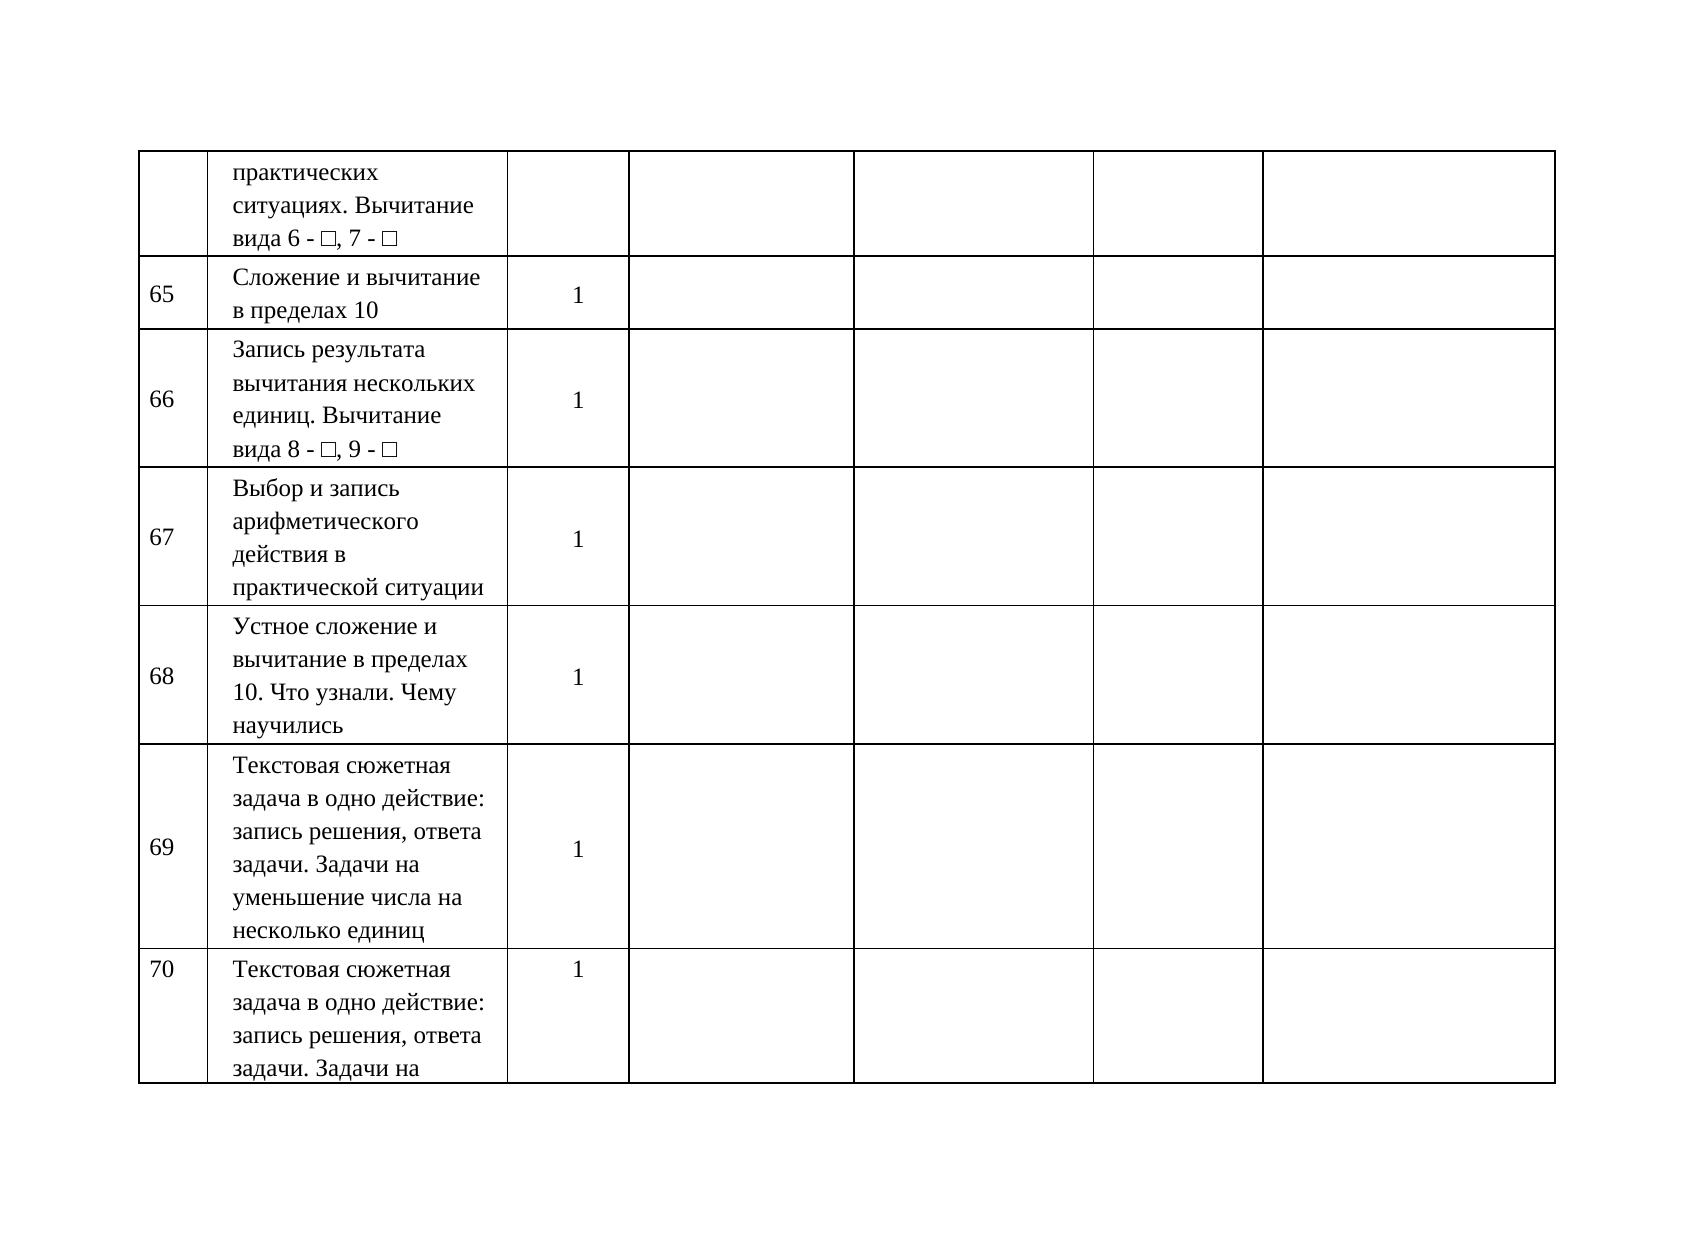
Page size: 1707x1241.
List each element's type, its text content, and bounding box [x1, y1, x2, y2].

table_cell [630, 468, 853, 605]
table_cell [855, 606, 1093, 743]
table_cell [1264, 330, 1554, 466]
table_cell [1264, 606, 1554, 743]
table_cell 1 [508, 745, 628, 948]
table_cell Сложение и вычитание в пределах 10 [208, 257, 507, 328]
table_cell Устное сложение и вычитание в пределах 10. Что узнали. Чему научились [208, 606, 507, 743]
table_cell 1 [508, 468, 628, 605]
table_cell [630, 949, 853, 1082]
table_cell [855, 949, 1093, 1082]
table_cell [1264, 745, 1554, 948]
table_cell [1264, 949, 1554, 1082]
table_cell [855, 330, 1093, 466]
table_cell 1 [508, 949, 628, 1082]
table_cell [630, 257, 853, 328]
table_cell [1264, 152, 1554, 255]
table_cell 68 [140, 606, 207, 743]
table_cell [630, 745, 853, 948]
table_cell [855, 152, 1093, 255]
table_cell 66 [140, 330, 207, 466]
table_cell Запись результата вычитания нескольких единиц. Вычитание вида 8 - □, 9 - □ [208, 330, 507, 466]
table_cell [855, 468, 1093, 605]
table_cell [1094, 330, 1262, 466]
table_cell 1 [508, 257, 628, 328]
table_cell [855, 257, 1093, 328]
table_cell 70 [140, 949, 207, 1082]
table_cell [630, 330, 853, 466]
table_cell [1094, 949, 1262, 1082]
table_cell [1264, 257, 1554, 328]
table_cell [1094, 745, 1262, 948]
table_cell Выбор и запись арифметического действия в практической ситуации [208, 468, 507, 605]
table_cell [855, 745, 1093, 948]
table_cell [1094, 468, 1262, 605]
table_cell 64 [140, 152, 207, 255]
table_cell 1 [508, 152, 628, 255]
table_cell 65 [140, 257, 207, 328]
table_cell 67 [140, 468, 207, 605]
table_cell 1 [508, 330, 628, 466]
table_cell 69 [140, 745, 207, 948]
table_cell Текстовая сюжетная задача в одно действие: запись решения, ответа задачи. Задачи на уменьшение числа на несколько единиц [208, 745, 507, 948]
table_cell [630, 152, 853, 255]
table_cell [208, 152, 507, 255]
table_cell [1094, 152, 1262, 255]
table_cell [1264, 468, 1554, 605]
table_cell [1094, 606, 1262, 743]
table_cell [208, 949, 507, 1082]
table_cell 1 [508, 606, 628, 743]
table_cell [630, 606, 853, 743]
table_cell [1094, 257, 1262, 328]
